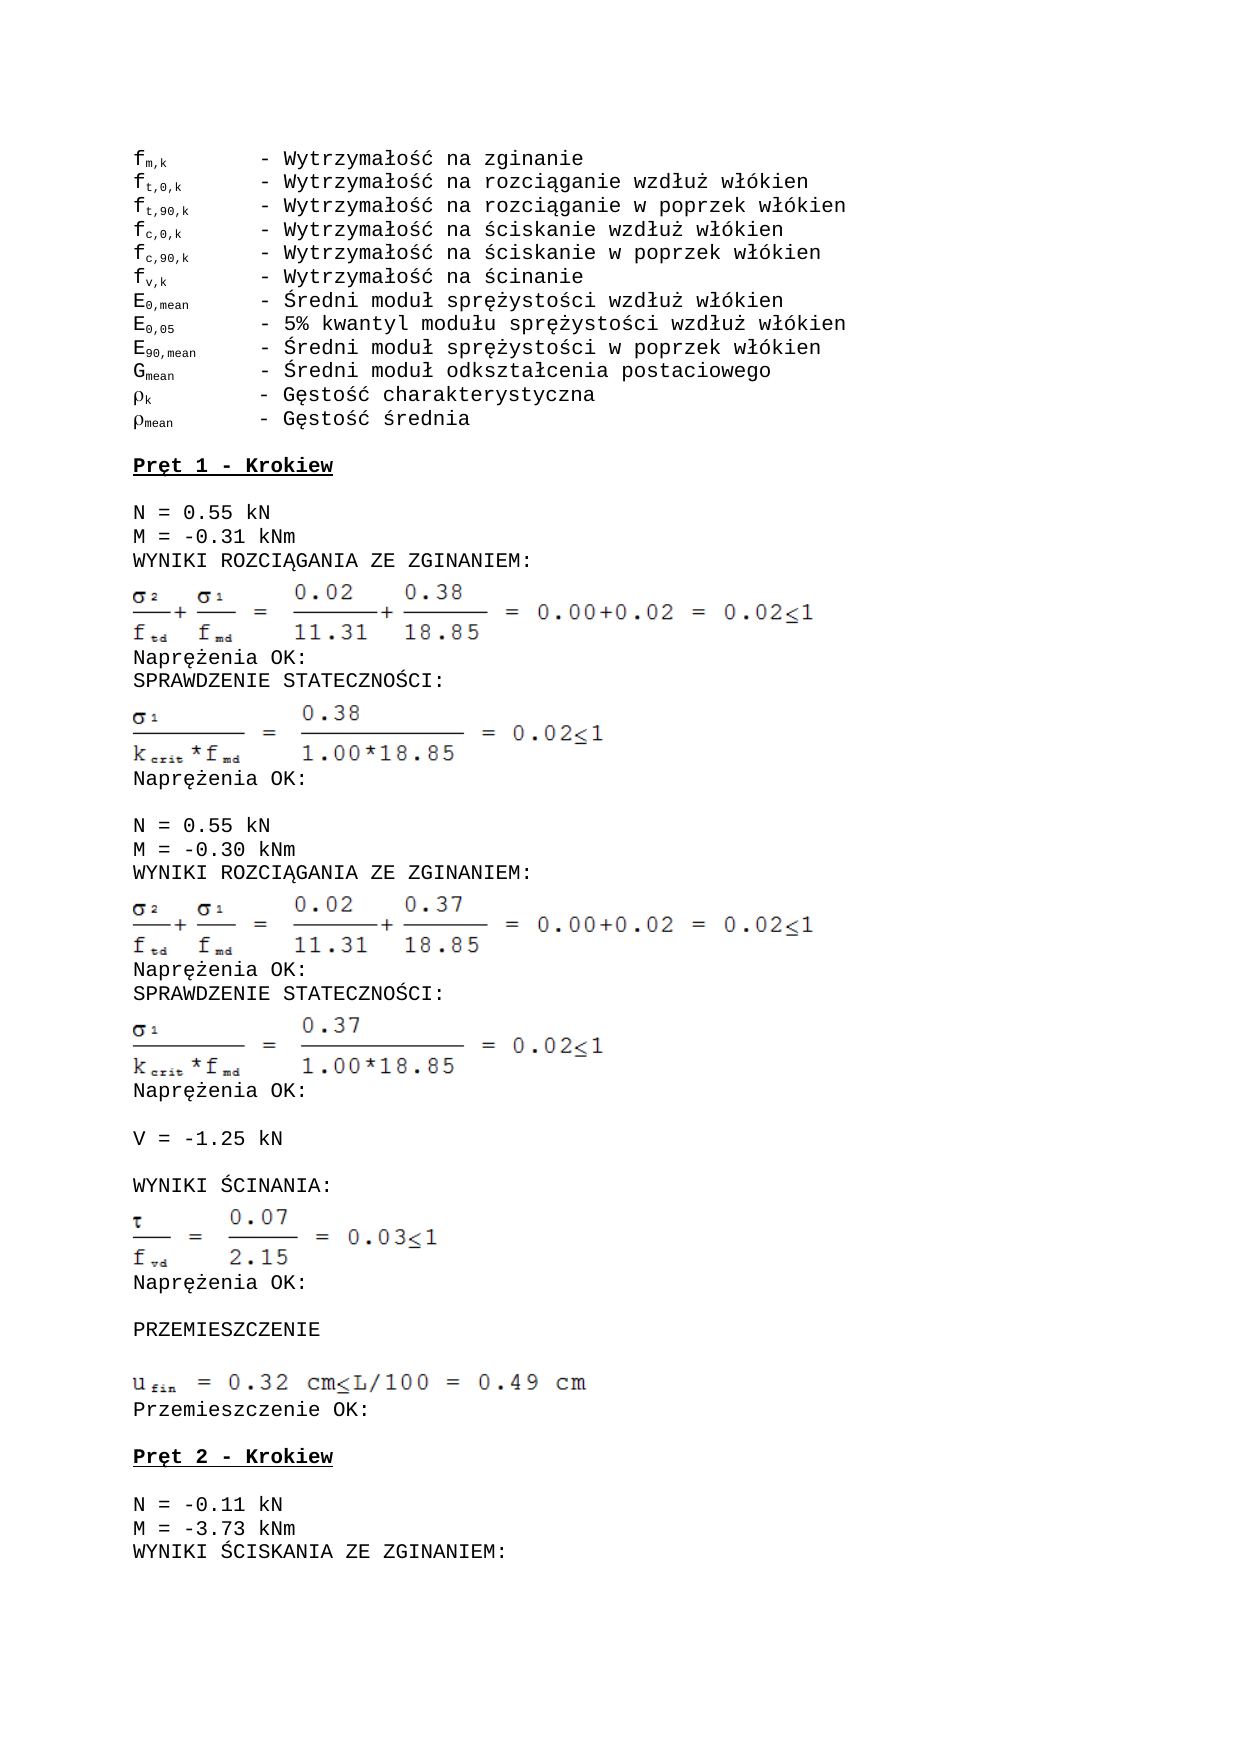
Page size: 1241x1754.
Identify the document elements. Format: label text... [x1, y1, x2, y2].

text Pręt 1 - Krokiew [133, 455, 1167, 479]
text V = -1.25 kN [133, 1128, 1167, 1151]
text Naprężenia OK: [133, 647, 1167, 671]
text Przemieszczenie OK: [133, 1399, 1167, 1423]
text SPRAWDZENIE STATECZNOŚCI: [133, 983, 1167, 1007]
picture [132, 1343, 588, 1400]
text fv,k - Wytrzymałość na ścinanie [133, 266, 1167, 289]
text fc,90,k - Wytrzymałość na ściskanie w poprzek włókien [133, 242, 1167, 266]
text WYNIKI ŚCINANIA: [133, 1175, 1167, 1198]
text fc,0,k - Wytrzymałość na ściskanie wzdłuż włókien [133, 219, 1167, 242]
picture [132, 694, 607, 768]
text WYNIKI ROZCIĄGANIA ZE ZGINANIEM: [133, 550, 1167, 573]
text M = -0.30 kNm [133, 839, 1167, 862]
text SPRAWDZENIE STATECZNOŚCI: [133, 671, 1167, 694]
text PRZEMIESZCZENIE [133, 1319, 1167, 1343]
text mean - Gęstość średnia [133, 408, 1167, 431]
picture [132, 573, 817, 647]
picture [132, 1006, 607, 1081]
text WYNIKI ŚCISKANIA ZE ZGINANIEM: [133, 1541, 1167, 1565]
text N = 0.55 kN [133, 502, 1167, 526]
text N = 0.55 kN [133, 815, 1167, 839]
picture [132, 1198, 440, 1272]
text M = -3.73 kNm [133, 1517, 1167, 1541]
text ft,90,k - Wytrzymałość na rozciąganie w poprzek włókien [133, 195, 1167, 219]
text ft,0,k - Wytrzymałość na rozciąganie wzdłuż włókien [133, 171, 1167, 195]
text Naprężenia OK: [133, 959, 1167, 983]
picture [132, 886, 817, 960]
text N = -0.11 kN [133, 1494, 1167, 1517]
text Naprężenia OK: [133, 1272, 1167, 1296]
text WYNIKI ROZCIĄGANIA ZE ZGINANIEM: [133, 862, 1167, 886]
text E0,mean - Średni moduł sprężystości wzdłuż włókien [133, 289, 1167, 313]
text Naprężenia OK: [133, 1080, 1167, 1104]
text k - Gęstość charakterystyczna [133, 384, 1167, 408]
text Pręt 2 - Krokiew [133, 1447, 1167, 1470]
text E0,05 - 5% kwantyl modułu sprężystości wzdłuż włókien [133, 313, 1167, 337]
text fm,k - Wytrzymałość na zginanie [133, 148, 1167, 171]
text Gmean - Średni moduł odkształcenia postaciowego [133, 361, 1167, 384]
text M = -0.31 kNm [133, 526, 1167, 550]
text E90,mean - Średni moduł sprężystości w poprzek włókien [133, 337, 1167, 361]
text Naprężenia OK: [133, 768, 1167, 791]
